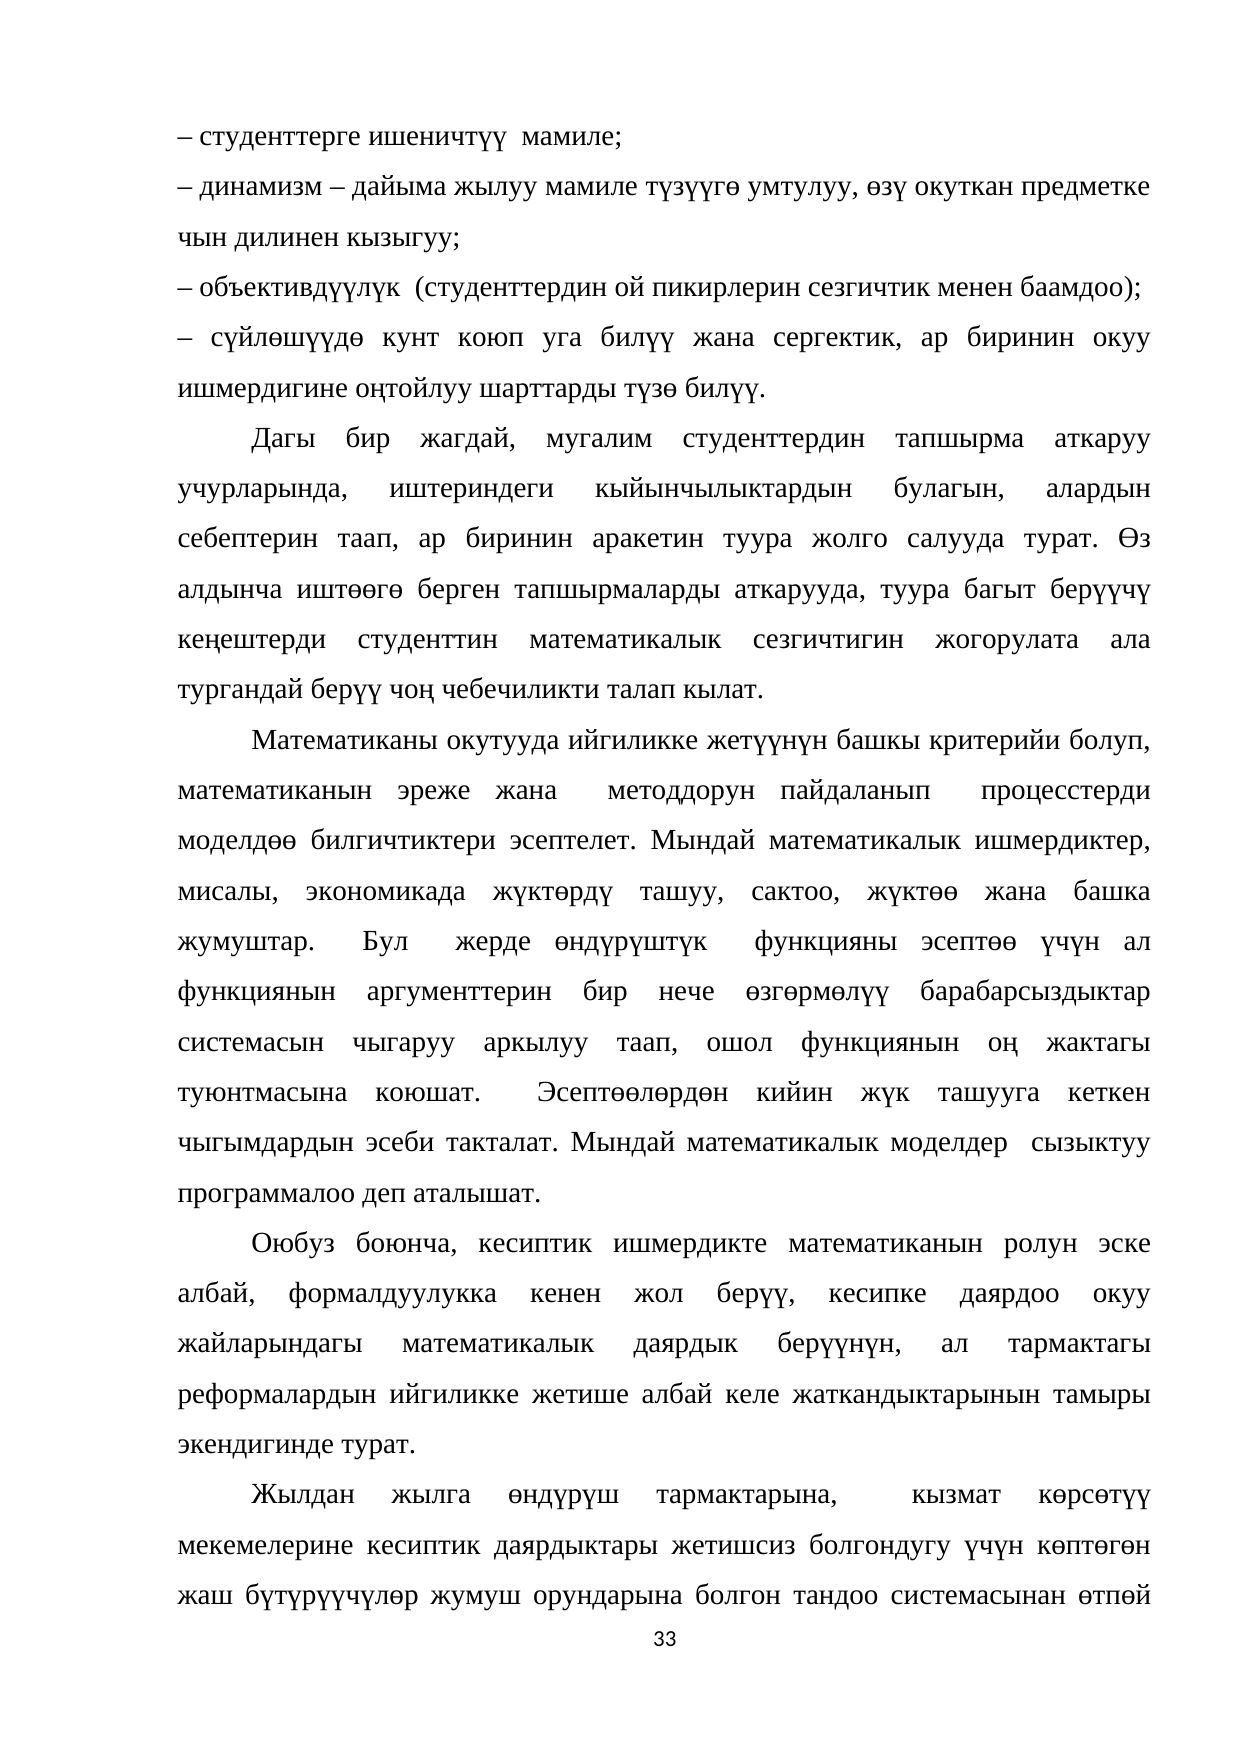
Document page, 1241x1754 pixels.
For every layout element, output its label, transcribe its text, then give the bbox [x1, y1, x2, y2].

text – студенттерге ишеничтүү мамиле; [177, 118, 1152, 152]
text – динамизм – дайыма жылуу мамиле түзүүгө умтулуу, өзү окуткан предметке чын дилинен кызыгуу; [177, 168, 1152, 252]
text – сүйлөшүүдө кунт коюп уга билүү жана сергектик, ар биринин окуу ишмердигине оңтойлуу шарттарды түзө билүү. [177, 319, 1152, 403]
text Математиканы окутууда ийгиликке жетүүнүн башкы критерийи болуп, математиканын эреже жана методдорун пайдаланып процесстерди моделдөө билгичтиктери эсептелет. Мындай математикалык ишмердиктер, мисалы, экономикада жүктөрдү ташуу, сактоо, жүктөө жана башка жумуштар. Бул жерде өндүрүштүк функцияны эсептөө үчүн ал функциянын аргументтерин бир нече өзгөрмөлүү барабарсыздыктар системасын чыгаруу аркылуу таап, ошол функциянын оң жактагы туюнтмасына коюшат. Эсептөөлөрдөн кийин жүк ташууга кеткен чыгымдардын эсеби такталат. Мындай математикалык моделдер сызыктуу программалоо деп аталышат. [177, 722, 1152, 1208]
text Дагы бир жагдай, мугалим студенттердин тапшырма аткаруу учурларында, иштериндеги кыйынчылыктардын булагын, алардын себептерин таап, ар биринин аракетин туура жолго салууда турат. Өз алдынча иштөөгө берген тапшырмаларды аткарууда, туура багыт берүүчү кеңештерди студенттин математикалык сезгичтигин жогорулата ала тургандай берүү чоң чебечиликти талап кылат. [177, 420, 1152, 705]
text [177, 1477, 1152, 1611]
text Оюбуз боюнча, кесиптик ишмердикте математиканын ролун эске албай, формалдуулукка кенен жол берүү, кесипке даярдоо окуу жайларындагы математикалык даярдык берүүнүн, ал тармактагы реформалардын ийгиликке жетише албай келе жаткандыктарынын тамыры экендигинде турат. [177, 1225, 1152, 1460]
text – объективдүүлүк (студенттердин ой пикирлерин сезгичтик менен баамдоо); [177, 269, 1152, 303]
